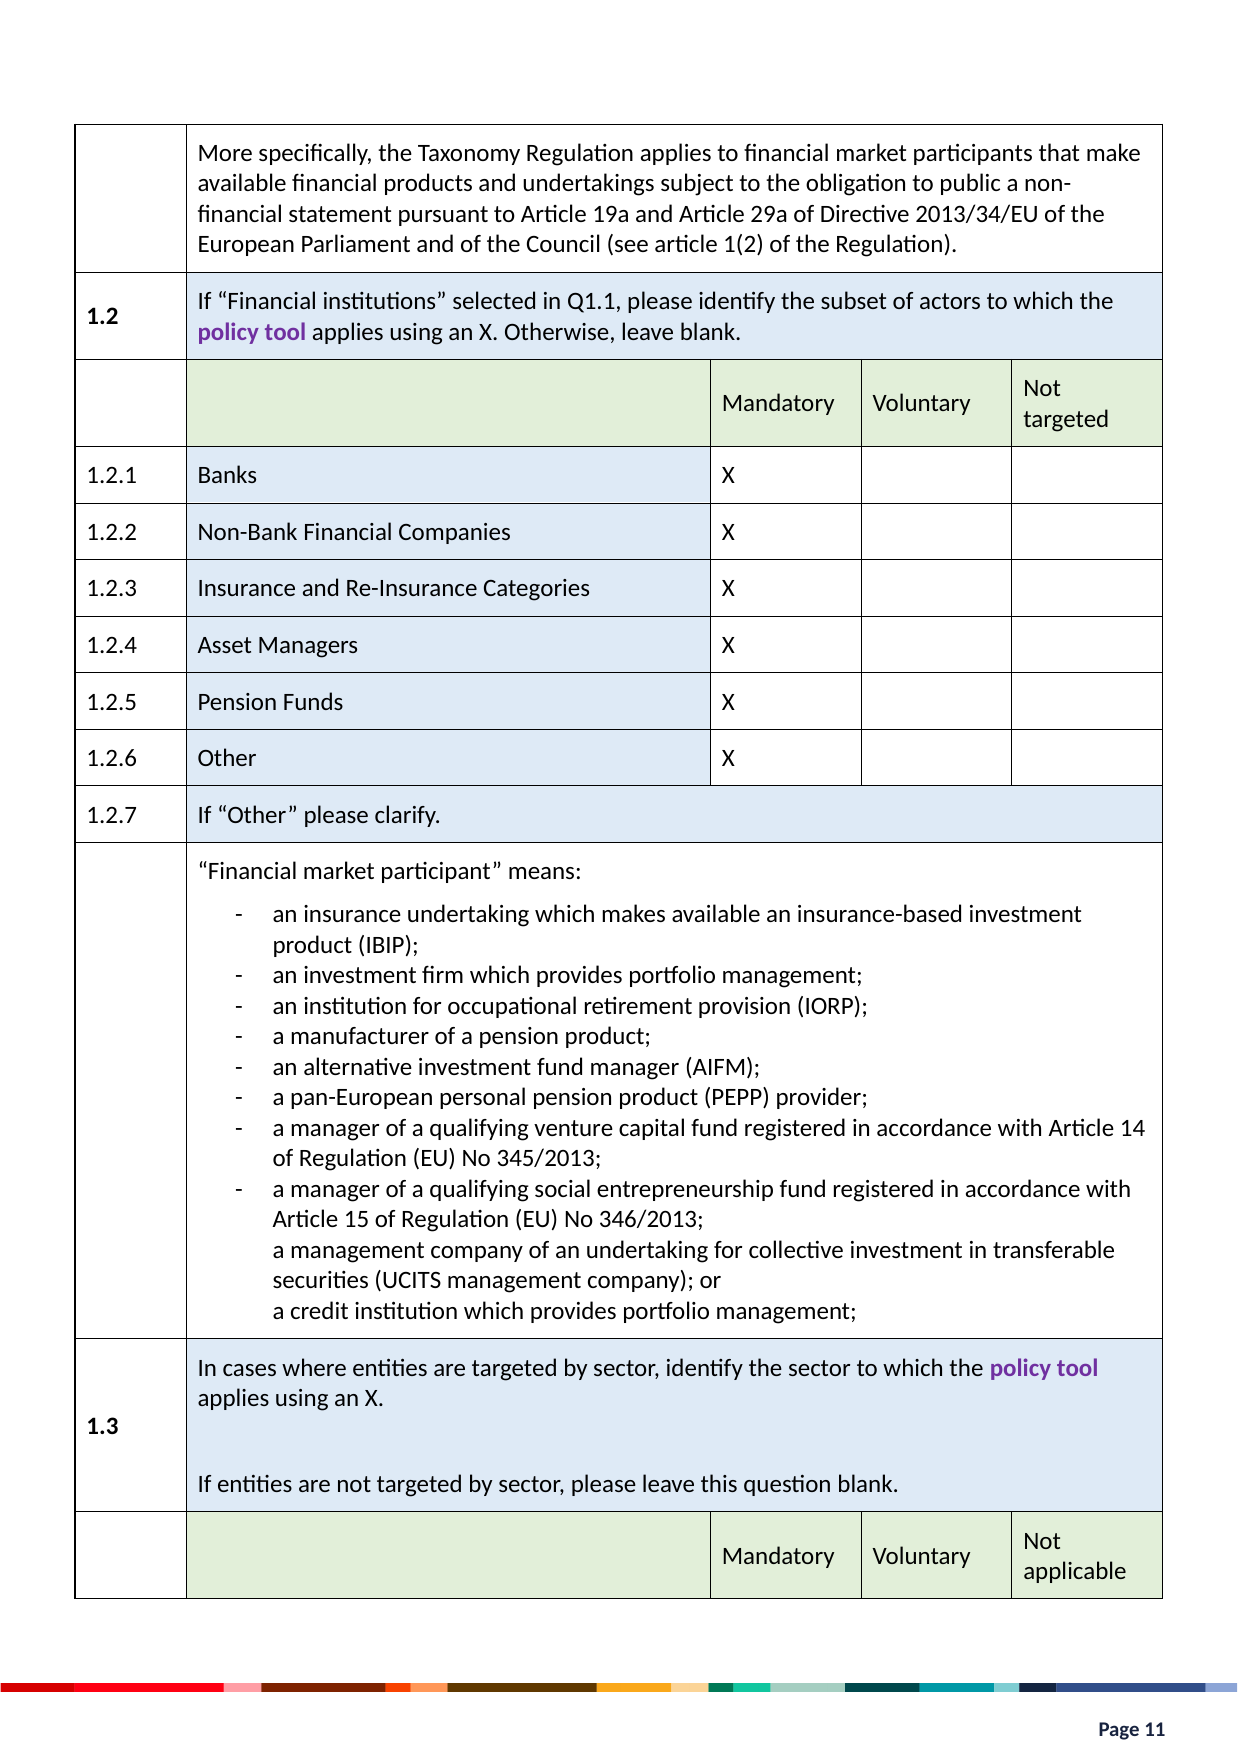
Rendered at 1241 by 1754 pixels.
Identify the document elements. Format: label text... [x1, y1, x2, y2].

table_cell [862, 617, 1011, 672]
table_cell X [711, 447, 861, 502]
table_cell [76, 1512, 186, 1598]
table_cell 1.2 [76, 273, 186, 359]
table_cell [1012, 730, 1162, 785]
table_cell In cases where entities are targeted by sector, identify the sector to which the policy tool applies using an X. If entities are not targeted by sector, please leave this question blank. [187, 1339, 1162, 1511]
table_cell Asset Managers [187, 617, 710, 672]
table_cell Insurance and Re-Insurance Categories [187, 560, 710, 616]
table_cell [1012, 447, 1162, 502]
table_cell [187, 360, 710, 446]
table_cell [76, 360, 186, 446]
table_cell Voluntary [862, 360, 1011, 446]
table_cell X [711, 730, 861, 785]
table_cell [76, 843, 186, 1338]
table_cell 1.2.5 [76, 673, 186, 729]
table_cell X [711, 560, 861, 616]
table_cell Not applicable [1012, 1512, 1162, 1598]
table_cell X [711, 673, 861, 729]
table_cell [862, 504, 1011, 559]
table_cell 1.2.2 [76, 504, 186, 559]
table_cell Voluntary [862, 1512, 1011, 1598]
table_cell [862, 447, 1011, 502]
table_cell X [711, 617, 861, 672]
table_cell If “Financial institutions” selected in Q1.1, please identify the subset of actors to which the policy tool applies using an X. Otherwise, leave blank. [187, 273, 1162, 359]
picture [0, 1683, 1236, 1692]
table_cell If “Other” please clarify. [187, 786, 1162, 842]
table_cell [1012, 504, 1162, 559]
table_cell 1.3 [76, 1339, 186, 1511]
table_cell 1.2.3 [76, 560, 186, 616]
table_cell 1.2.1 [76, 447, 186, 502]
table_cell 1.2.4 [76, 617, 186, 672]
table_cell [862, 730, 1011, 785]
table_cell 1.2.6 [76, 730, 186, 785]
table_cell Other [187, 730, 710, 785]
table_cell X [711, 504, 861, 559]
table_cell Banks [187, 447, 710, 502]
table_cell Mandatory [711, 1512, 861, 1598]
table_cell Non-Bank Financial Companies [187, 504, 710, 559]
table_cell [862, 673, 1011, 729]
table_cell [76, 125, 186, 272]
table_cell 1.2.7 [76, 786, 186, 842]
table_cell [862, 560, 1011, 616]
table_cell [1012, 673, 1162, 729]
table_cell Pension Funds [187, 673, 710, 729]
table_cell “Financial market participant” means: an insurance undertaking which makes available an insurance-based investment product (IBIP); an investment firm which provides portfolio management; an institution for occupational retirement provision (IORP); a manufacturer of a pension product; an alternative investment fund manager (AIFM); a pan-European personal pension product (PEPP) provider; a manager of a qualifying venture capital fund registered in accordance with Article 14 of Regulation (EU) No 345/2013; a manager of a qualifying social entrepreneurship fund registered in accordance with Article 15 of Regulation (EU) No 346/2013; a management company of an undertaking for collective investment in transferable securities (UCITS management company); or a credit institution which provides portfolio management; [187, 843, 1162, 1338]
table_cell [1012, 617, 1162, 672]
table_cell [187, 125, 1162, 272]
table_cell Mandatory [711, 360, 861, 446]
table_cell Not targeted [1012, 360, 1162, 446]
table_cell [187, 1512, 710, 1598]
table_cell [1012, 560, 1162, 616]
